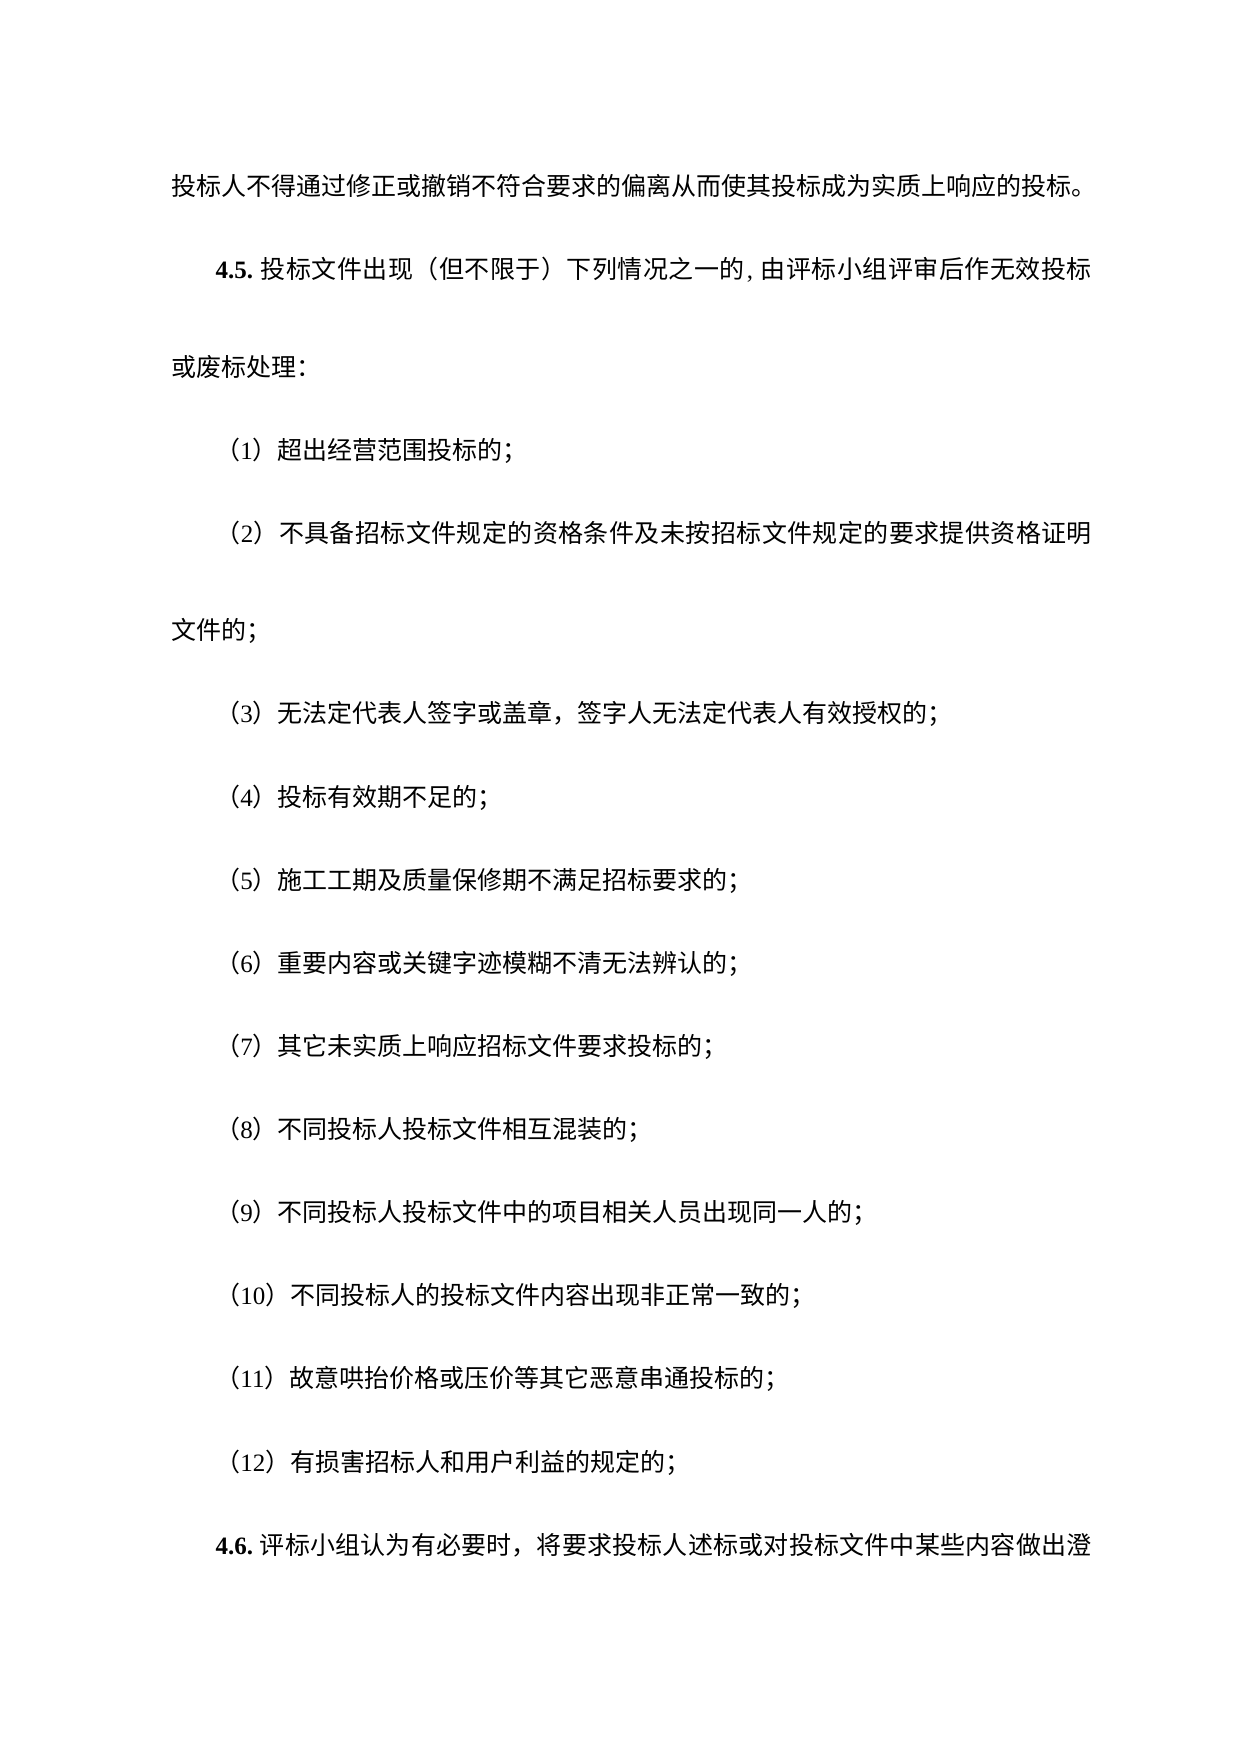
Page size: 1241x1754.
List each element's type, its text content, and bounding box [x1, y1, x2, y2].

text （11）故意哄抬价格或压价等其它恶意串通投标的； [171, 1344, 1092, 1409]
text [171, 152, 1092, 217]
text （3）无法定代表人签字或盖章，签字人无法定代表人有效授权的； [171, 679, 1092, 744]
text （10）不同投标人的投标文件内容出现非正常一致的； [171, 1261, 1092, 1326]
text （5）施工工期及质量保修期不满足招标要求的； [171, 846, 1092, 911]
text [171, 1511, 1092, 1576]
text （9）不同投标人投标文件中的项目相关人员出现同一人的； [171, 1178, 1092, 1243]
text （8）不同投标人投标文件相互混装的； [171, 1095, 1092, 1160]
text （7）其它未实质上响应招标文件要求投标的； [171, 1012, 1092, 1077]
text （6）重要内容或关键字迹模糊不清无法辨认的； [171, 929, 1092, 994]
text （1）超出经营范围投标的； [171, 416, 1092, 481]
text （4）投标有效期不足的； [171, 763, 1092, 828]
text 4.5. 投标文件出现（但不限于）下列情况之一的, 由评标小组评审后作无效投标或废标处理： [171, 235, 1092, 398]
text （2）不具备招标文件规定的资格条件及未按招标文件规定的要求提供资格证明文件的； [171, 499, 1092, 661]
text （12）有损害招标人和用户利益的规定的； [171, 1428, 1092, 1493]
